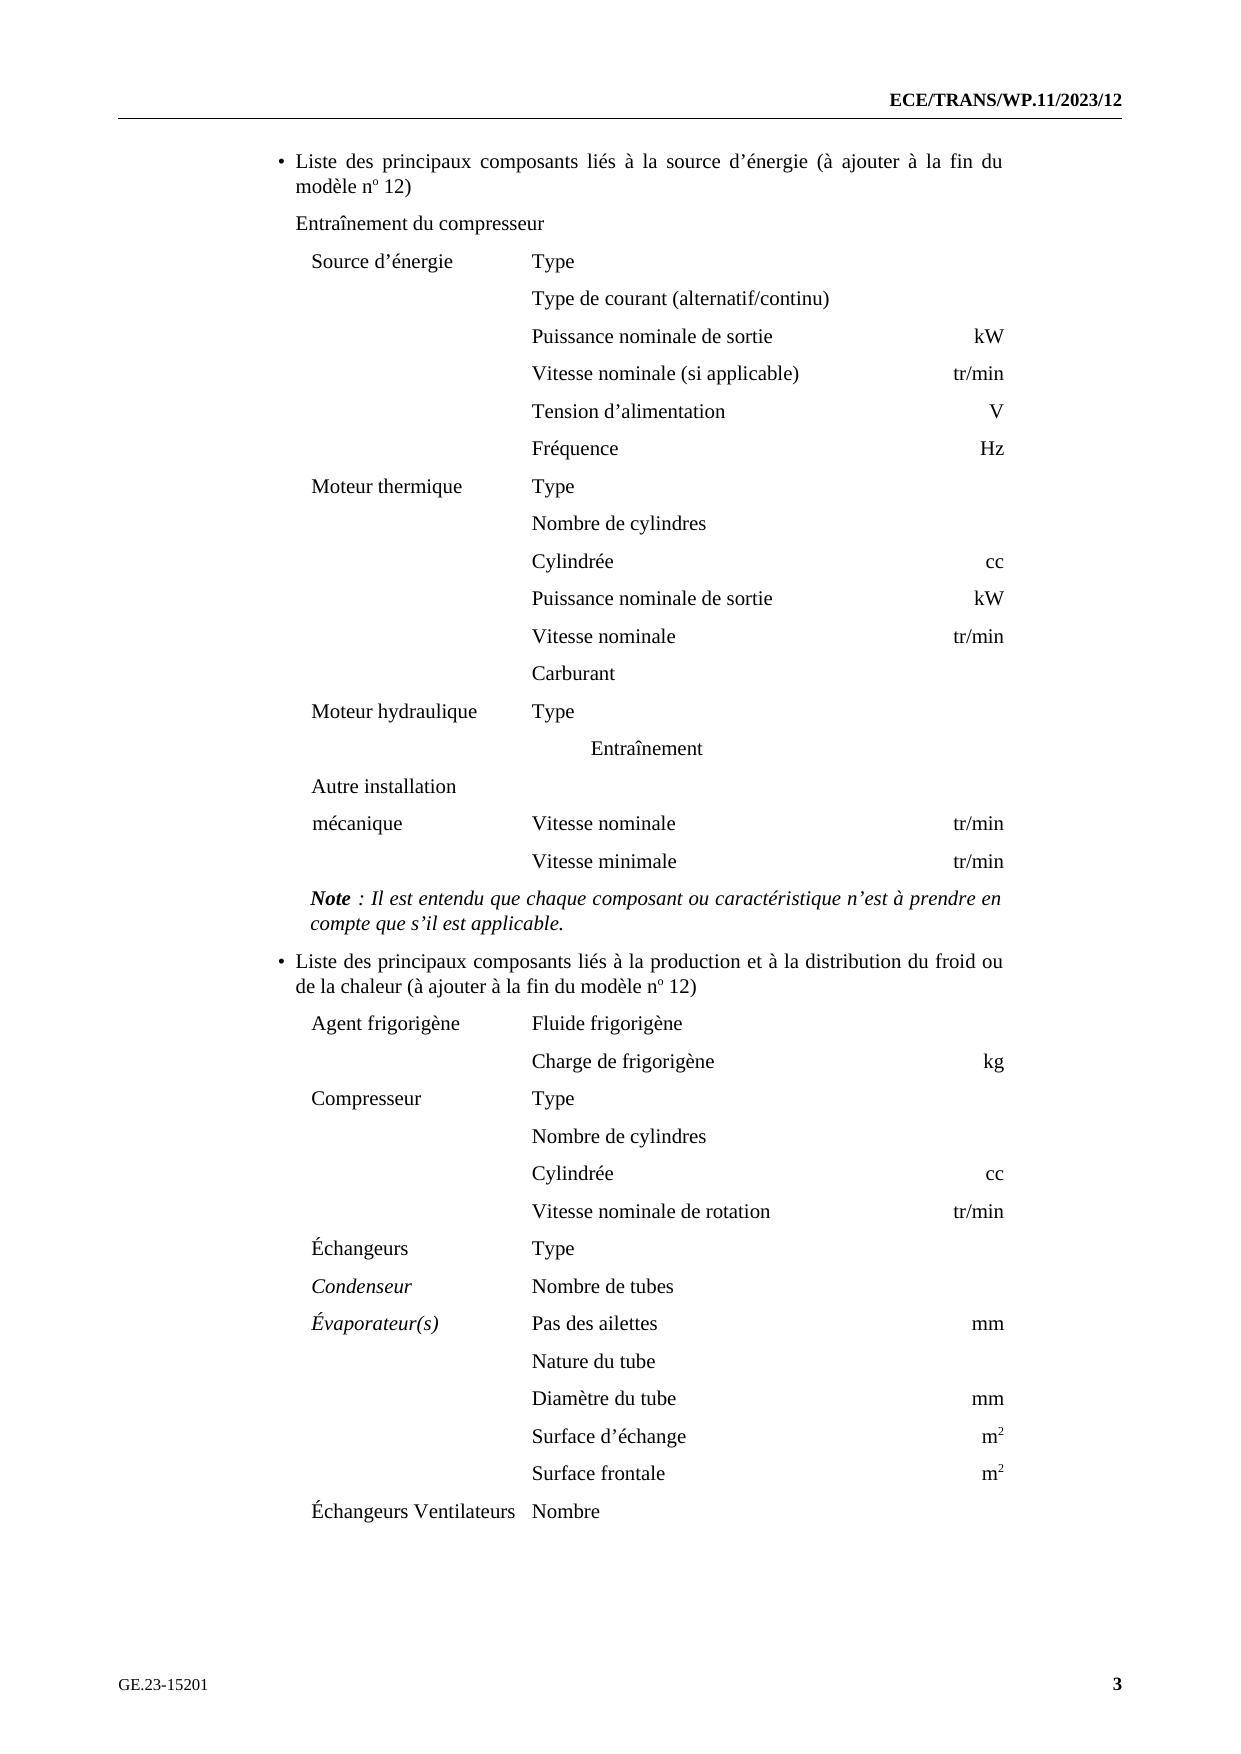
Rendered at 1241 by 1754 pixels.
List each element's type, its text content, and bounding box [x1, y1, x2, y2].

text Puissance nominale de sortie kW [488, 585, 1004, 610]
text Tension d’alimentation V [488, 398, 1004, 423]
list Liste des principaux composants liés à la source d’énergie (à ajouter à la fin du modèle no 12) [278, 148, 1004, 198]
text Vitesse nominale (si applicable) tr/min [488, 360, 1004, 385]
text Cylindrée cc [488, 1160, 1004, 1185]
text Entraînement [488, 735, 1004, 760]
text Autre installation [311, 773, 1004, 798]
text Surface d’échange m2 [488, 1423, 1004, 1448]
text Charge de frigorigène kg [488, 1048, 1004, 1073]
text Type de courant (alternatif/continu) [488, 285, 1004, 310]
text Condenseur Nombre de tubes [311, 1273, 1004, 1298]
text Vitesse nominale de rotation tr/min [488, 1198, 1004, 1223]
text Moteur hydraulique Type [311, 698, 1004, 723]
text Vitesse minimale tr/min [488, 848, 1004, 873]
text Nombre de cylindres [488, 510, 1004, 535]
list Liste des principaux composants liés à la production et à la distribution du froid ou de la chaleur (à ajouter à la fin du modèle no 12) [278, 948, 1004, 998]
text mécanique Vitesse nominale tr/min [281, 810, 1004, 835]
text Nombre de cylindres [488, 1123, 1004, 1148]
text Évaporateur(s) Pas des ailettes mm [311, 1310, 1004, 1335]
text Diamètre du tube mm [488, 1385, 1004, 1410]
text Note : Il est entendu que chaque composant ou caractéristique n’est à prendre en compte que s’il est applicable. [310, 885, 1004, 935]
text Entraînement du compresseur [295, 210, 1004, 235]
text Carburant [488, 660, 1004, 685]
text Fréquence Hz [488, 435, 1004, 460]
text Moteur thermique Type [311, 473, 1004, 498]
text Cylindrée cc [488, 548, 1004, 573]
text Vitesse nominale tr/min [488, 623, 1004, 648]
text Nature du tube [488, 1348, 1004, 1373]
text Compresseur Type [311, 1085, 1004, 1110]
text Source d’énergie Type [311, 248, 1004, 273]
text Surface frontale m2 [488, 1460, 1004, 1485]
text Échangeurs Ventilateurs Nombre [311, 1498, 1004, 1523]
text Agent frigorigène Fluide frigorigène [311, 1010, 1122, 1035]
text Puissance nominale de sortie kW [488, 323, 1004, 348]
text Échangeurs Type [311, 1235, 1004, 1260]
